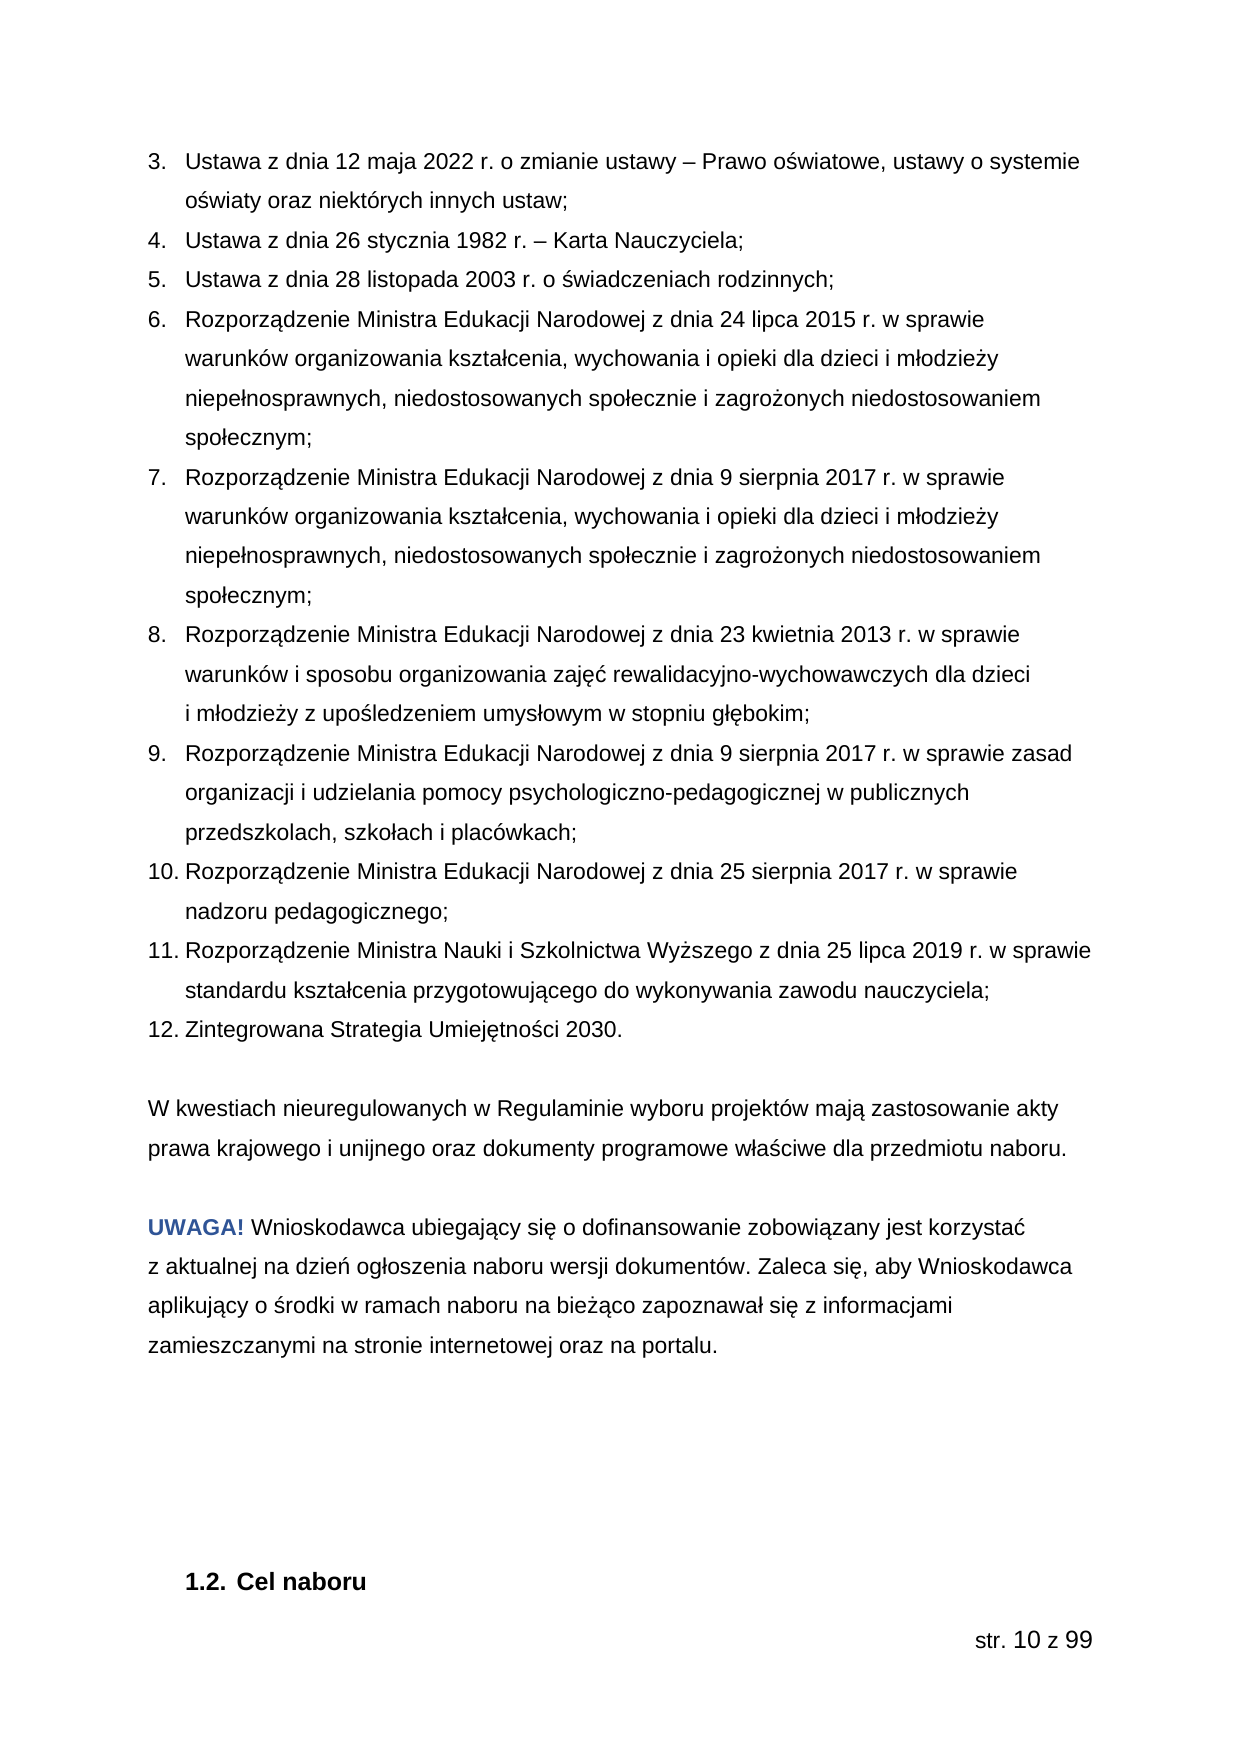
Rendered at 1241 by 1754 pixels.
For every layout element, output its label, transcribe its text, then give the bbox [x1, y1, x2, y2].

text W kwestiach nieuregulowanych w Regulaminie wyboru projektów mają zastosowanie akty prawa krajowego i unijnego oraz dokumenty programowe właściwe dla przedmiotu naboru. [148, 1095, 1093, 1161]
list Rozporządzenie Ministra Edukacji Narodowej z dnia 9 sierpnia 2017 r. w sprawie warunków organizowania kształcenia, wychowania i opieki dla dzieci i młodzieży niepełnosprawnych, niedostosowanych społecznie i zagrożonych niedostosowaniem społecznym; [148, 463, 1093, 608]
list Rozporządzenie Ministra Edukacji Narodowej z dnia 25 sierpnia 2017 r. w sprawie nadzoru pedagogicznego; [148, 858, 1093, 924]
list Rozporządzenie Ministra Edukacji Narodowej z dnia 24 lipca 2015 r. w sprawie warunków organizowania kształcenia, wychowania i opieki dla dzieci i młodzieży niepełnosprawnych, niedostosowanych społecznie i zagrożonych niedostosowaniem społecznym; [148, 306, 1093, 450]
list Rozporządzenie Ministra Edukacji Narodowej z dnia 9 sierpnia 2017 r. w sprawie zasad organizacji i udzielania pomocy psychologiczno-pedagogicznej w publicznych przedszkolach, szkołach i placówkach; [148, 740, 1093, 845]
text Cel naboru [185, 1567, 1093, 1596]
text UWAGA! Wnioskodawca ubiegający się o dofinansowanie zobowiązany jest korzystać z aktualnej na dzień ogłoszenia naboru wersji dokumentów. Zaleca się, aby Wnioskodawca aplikujący o środki w ramach naboru na bieżąco zapoznawał się z informacjami zamieszczanymi na stronie internetowej oraz na portalu. [148, 1213, 1093, 1358]
list Rozporządzenie Ministra Nauki i Szkolnictwa Wyższego z dnia 25 lipca 2019 r. w sprawie standardu kształcenia przygotowującego do wykonywania zawodu nauczyciela; [148, 937, 1093, 1003]
list Ustawa z dnia 28 listopada 2003 r. o świadczeniach rodzinnych; [148, 266, 1093, 292]
list Zintegrowana Strategia Umiejętności 2030. [148, 1016, 1093, 1042]
list Rozporządzenie Ministra Edukacji Narodowej z dnia 23 kwietnia 2013 r. w sprawie warunków i sposobu organizowania zajęć rewalidacyjno-wychowawczych dla dzieci i młodzieży z upośledzeniem umysłowym w stopniu głębokim; [148, 621, 1093, 727]
list Ustawa z dnia 26 stycznia 1982 r. – Karta Nauczyciela; [148, 227, 1093, 253]
list Ustawa z dnia 12 maja 2022 r. o zmianie ustawy – Prawo oświatowe, ustawy o systemie oświaty oraz niektórych innych ustaw; [148, 148, 1093, 213]
